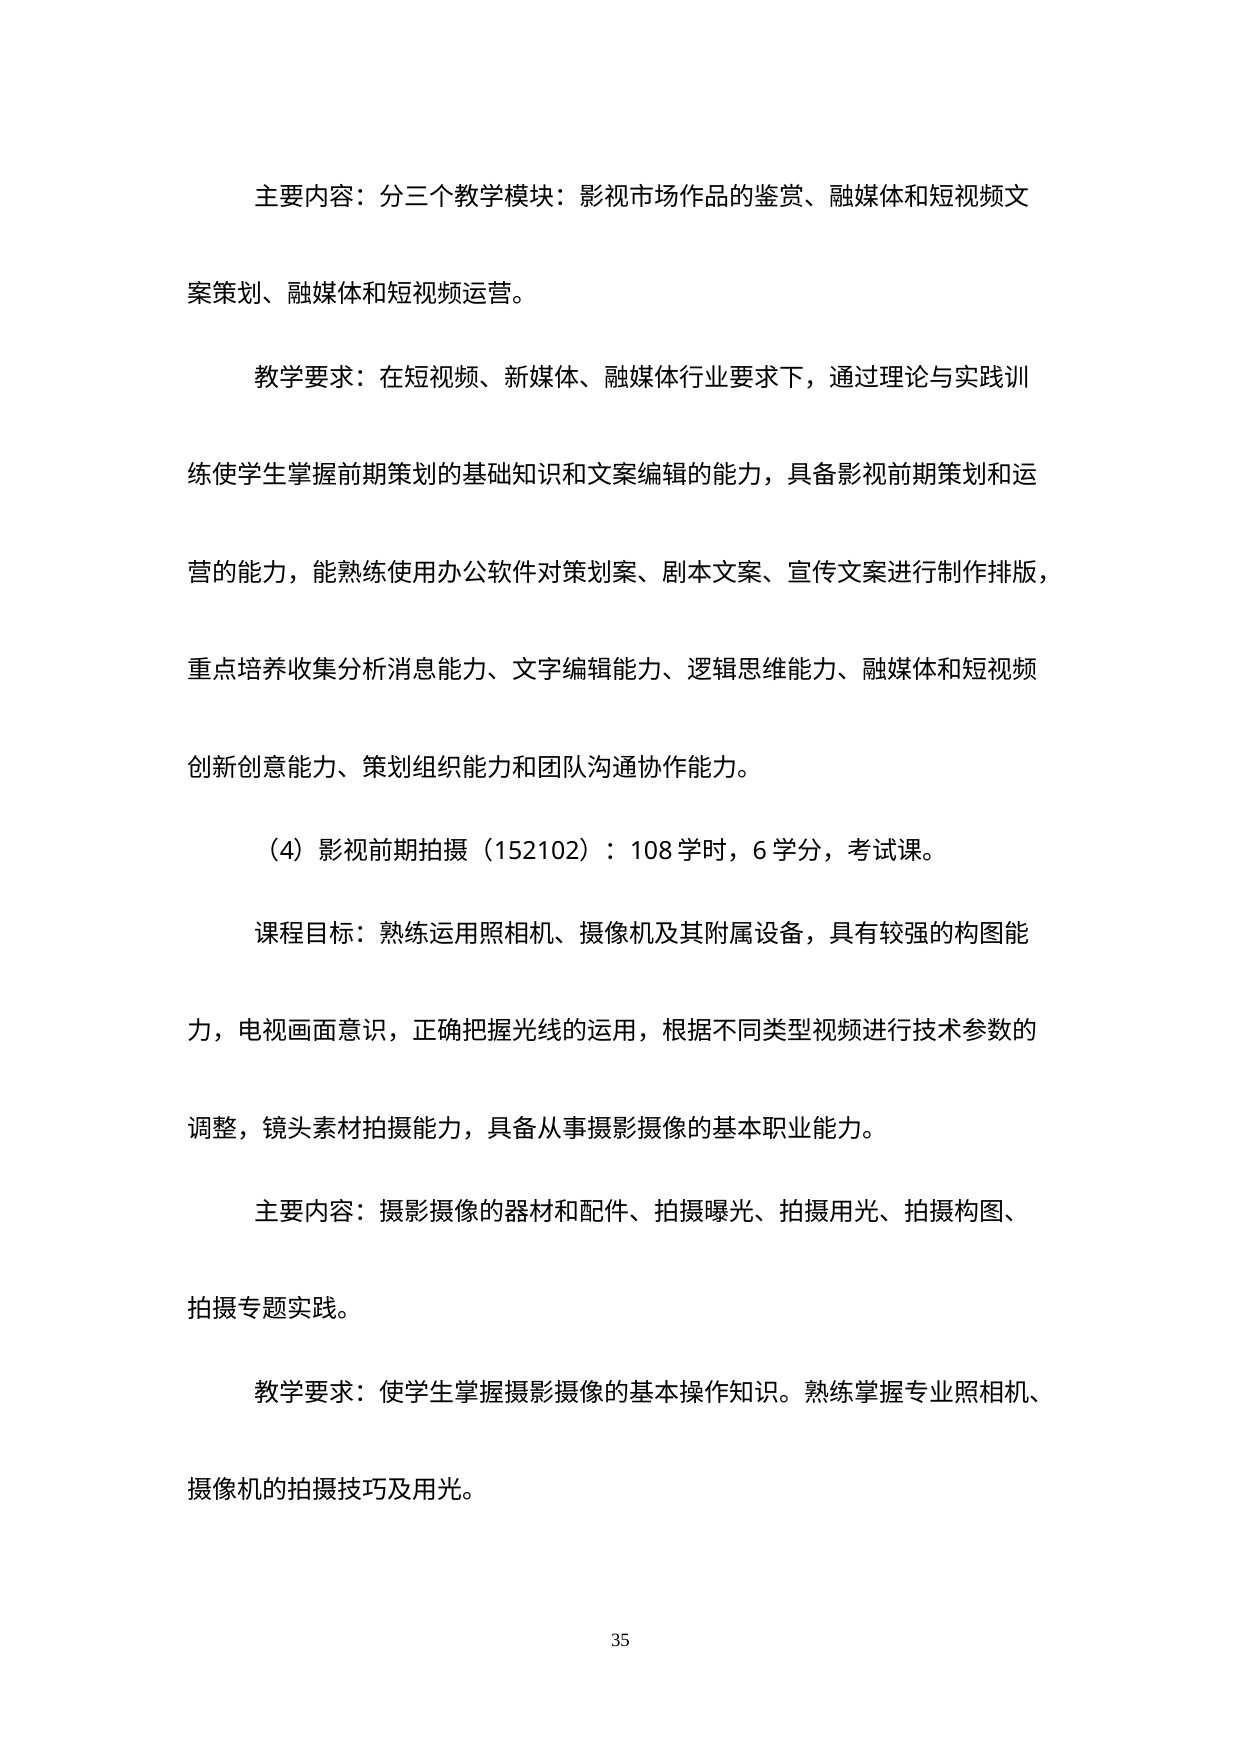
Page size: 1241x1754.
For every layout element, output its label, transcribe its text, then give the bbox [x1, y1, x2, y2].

text 主要内容：分三个教学模块：影视市场作品的鉴赏、融媒体和短视频文案策划、融媒体和短视频运营。 [187, 162, 1053, 324]
text 主要内容：摄影摄像的器材和配件、拍摄曝光、拍摄用光、拍摄构图、拍摄专题实践。 [187, 1177, 1053, 1339]
text 教学要求：在短视频、新媒体、融媒体行业要求下，通过理论与实践训练使学生掌握前期策划的基础知识和文案编辑的能力，具备影视前期策划和运营的能力，能熟练使用办公软件对策划案、剧本文案、宣传文案进行制作排版，重点培养收集分析消息能力、文字编辑能力、逻辑思维能力、融媒体和短视频创新创意能力、策划组织能力和团队沟通协作能力。 [187, 343, 1053, 798]
text （4）影视前期拍摄（152102）：108学时，6学分，考试课。 [187, 816, 1053, 881]
text 课程目标：熟练运用照相机、摄像机及其附属设备，具有较强的构图能力，电视画面意识，正确把握光线的运用，根据不同类型视频进行技术参数的调整，镜头素材拍摄能力，具备从事摄影摄像的基本职业能力。 [187, 899, 1053, 1159]
text 教学要求：使学生掌握摄影摄像的基本操作知识。熟练掌握专业照相机、摄像机的拍摄技巧及用光。 [187, 1358, 1053, 1520]
